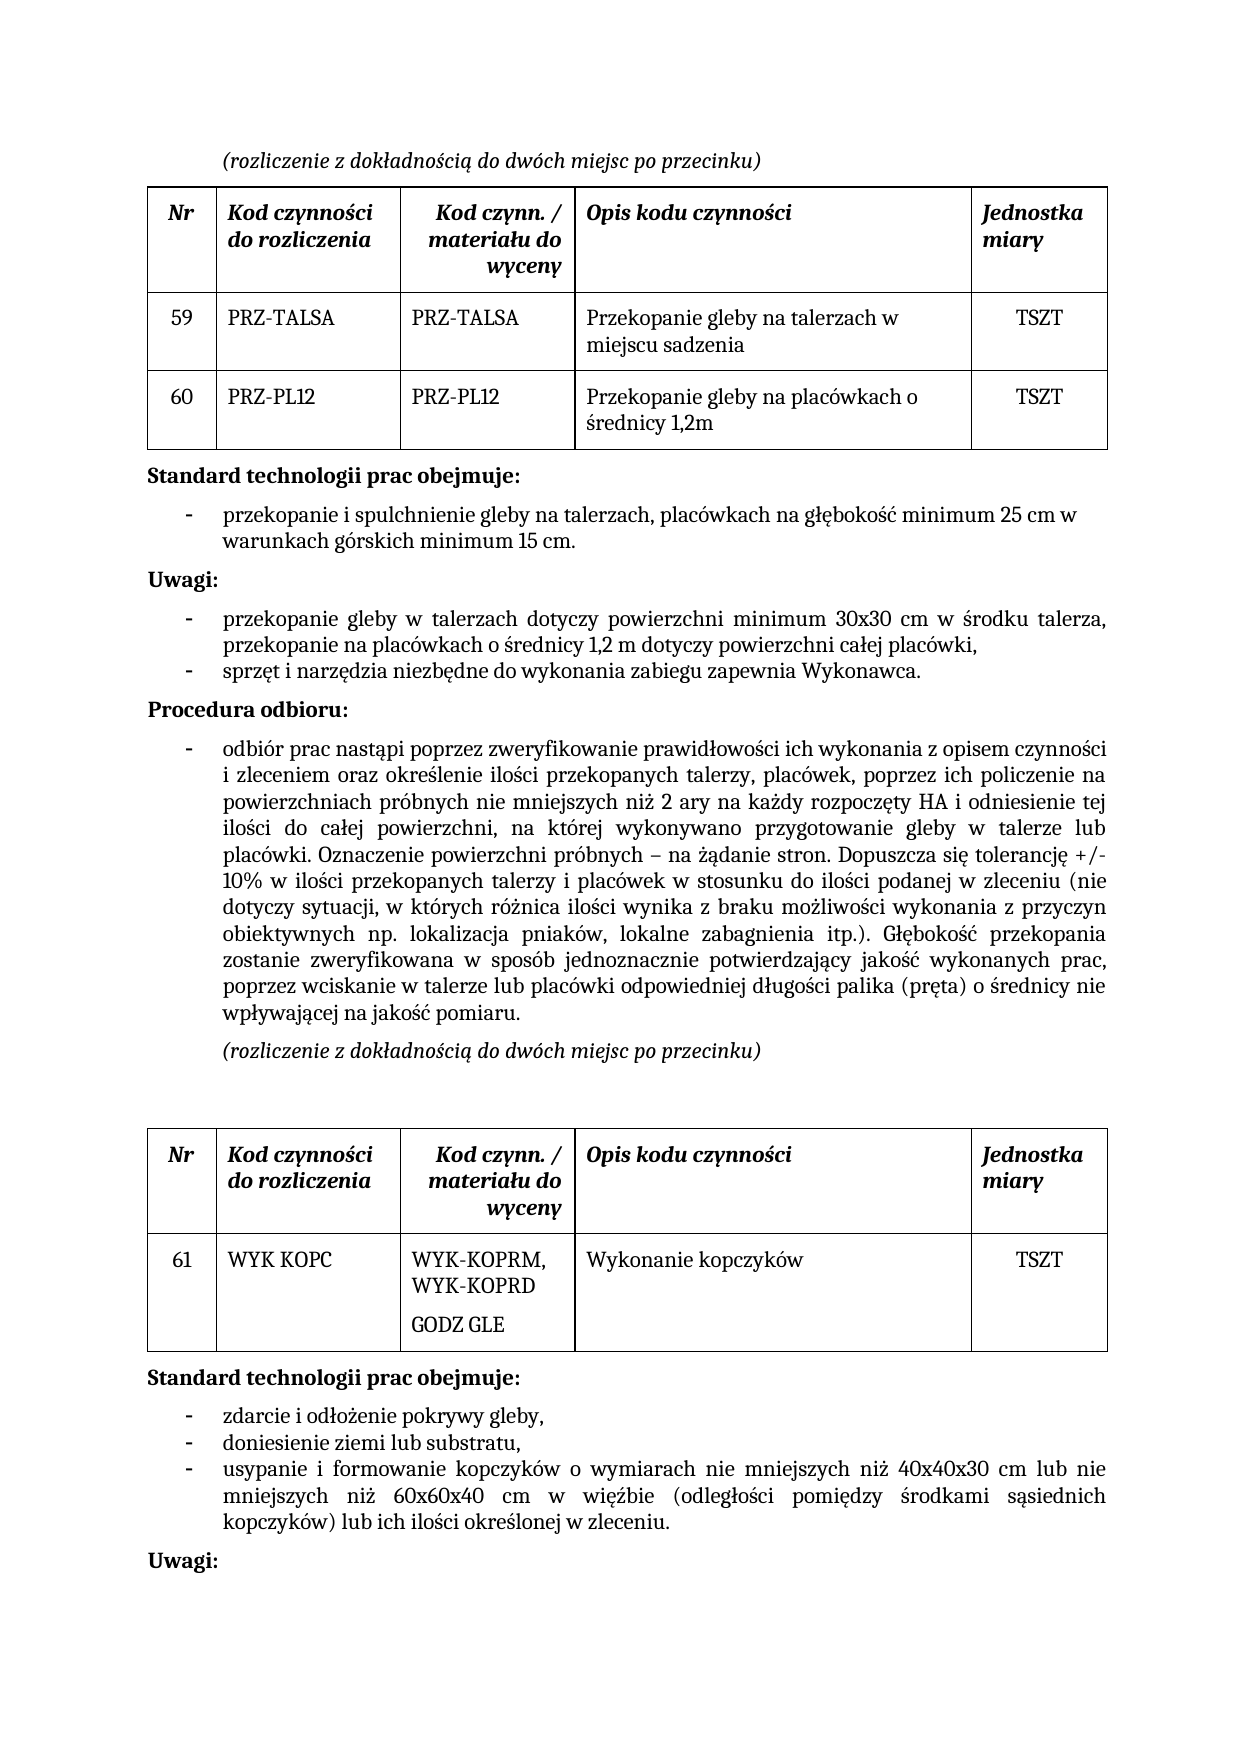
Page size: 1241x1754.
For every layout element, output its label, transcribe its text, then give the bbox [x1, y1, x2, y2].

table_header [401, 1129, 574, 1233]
text Uwagi: [148, 1548, 1107, 1574]
text (rozliczenie z dokładnością do dwóch miejsc po przecinku) [148, 1038, 1107, 1065]
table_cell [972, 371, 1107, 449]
list odbiór prac nastąpi poprzez zweryfikowanie prawidłowości ich wykonania z opisem czynności i zleceniem oraz określenie ilości przekopanych talerzy, placówek, poprzez ich policzenie na powierzchniach próbnych nie mniejszych niż 2 ary na każdy rozpoczęty HA i odniesienie tej ilości do całej powierzchni, na której wykonywano przygotowanie gleby w talerze lub placówki. Oznaczenie powierzchni próbnych – na żądanie stron. Dopuszcza się tolerancję +/- 10% w ilości przekopanych talerzy i placówek w stosunku do ilości podanej w zleceniu (nie dotyczy sytuacji, w których różnica ilości wynika z braku możliwości wykonania z przyczyn obiektywnych np. lokalizacja pniaków, lokalne zabagnienia itp.). Głębokość przekopania zostanie zweryfikowana w sposób jednoznacznie potwierdzający jakość wykonanych prac, poprzez wciskanie w talerze lub placówki odpowiedniej długości palika (pręta) o średnicy nie wpływającej na jakość pomiaru. [185, 736, 1107, 1026]
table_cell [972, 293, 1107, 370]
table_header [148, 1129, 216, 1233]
text Uwagi: [148, 567, 1107, 593]
text Standard technologii prac obejmuje: [148, 1364, 1107, 1391]
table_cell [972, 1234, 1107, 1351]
list doniesienie ziemi lub substratu, [185, 1430, 1107, 1456]
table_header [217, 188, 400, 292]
list sprzęt i narzędzia niezbędne do wykonania zabiegu zapewnia Wykonawca. [185, 658, 1107, 684]
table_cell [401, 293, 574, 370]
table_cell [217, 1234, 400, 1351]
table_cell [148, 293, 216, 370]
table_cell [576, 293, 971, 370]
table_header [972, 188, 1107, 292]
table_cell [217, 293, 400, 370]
list zdarcie i odłożenie pokrywy gleby, [185, 1403, 1107, 1430]
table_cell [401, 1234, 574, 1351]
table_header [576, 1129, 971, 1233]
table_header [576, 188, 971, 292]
list usypanie i formowanie kopczyków o wymiarach nie mniejszych niż 40x40x30 cm lub nie mniejszych niż 60x60x40 cm w więźbie (odległości pomiędzy środkami sąsiednich kopczyków) lub ich ilości określonej w zleceniu. [185, 1456, 1107, 1535]
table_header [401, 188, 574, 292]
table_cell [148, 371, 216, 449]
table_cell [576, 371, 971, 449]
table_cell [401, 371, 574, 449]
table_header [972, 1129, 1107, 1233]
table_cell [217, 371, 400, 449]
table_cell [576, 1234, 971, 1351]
list przekopanie gleby w talerzach dotyczy powierzchni minimum 30x30 cm w środku talerza, przekopanie na placówkach o średnicy 1,2 m dotyczy powierzchni całej placówki, [185, 606, 1107, 658]
text Standard technologii prac obejmuje: [148, 463, 1107, 489]
list przekopanie i spulchnienie gleby na talerzach, placówkach na głębokość minimum 25 cm w warunkach górskich minimum 15 cm. [185, 501, 1107, 554]
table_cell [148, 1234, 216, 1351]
text Procedura odbioru: [148, 697, 1107, 723]
text (rozliczenie z dokładnością do dwóch miejsc po przecinku) [148, 148, 1107, 174]
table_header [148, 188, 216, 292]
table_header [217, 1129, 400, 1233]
